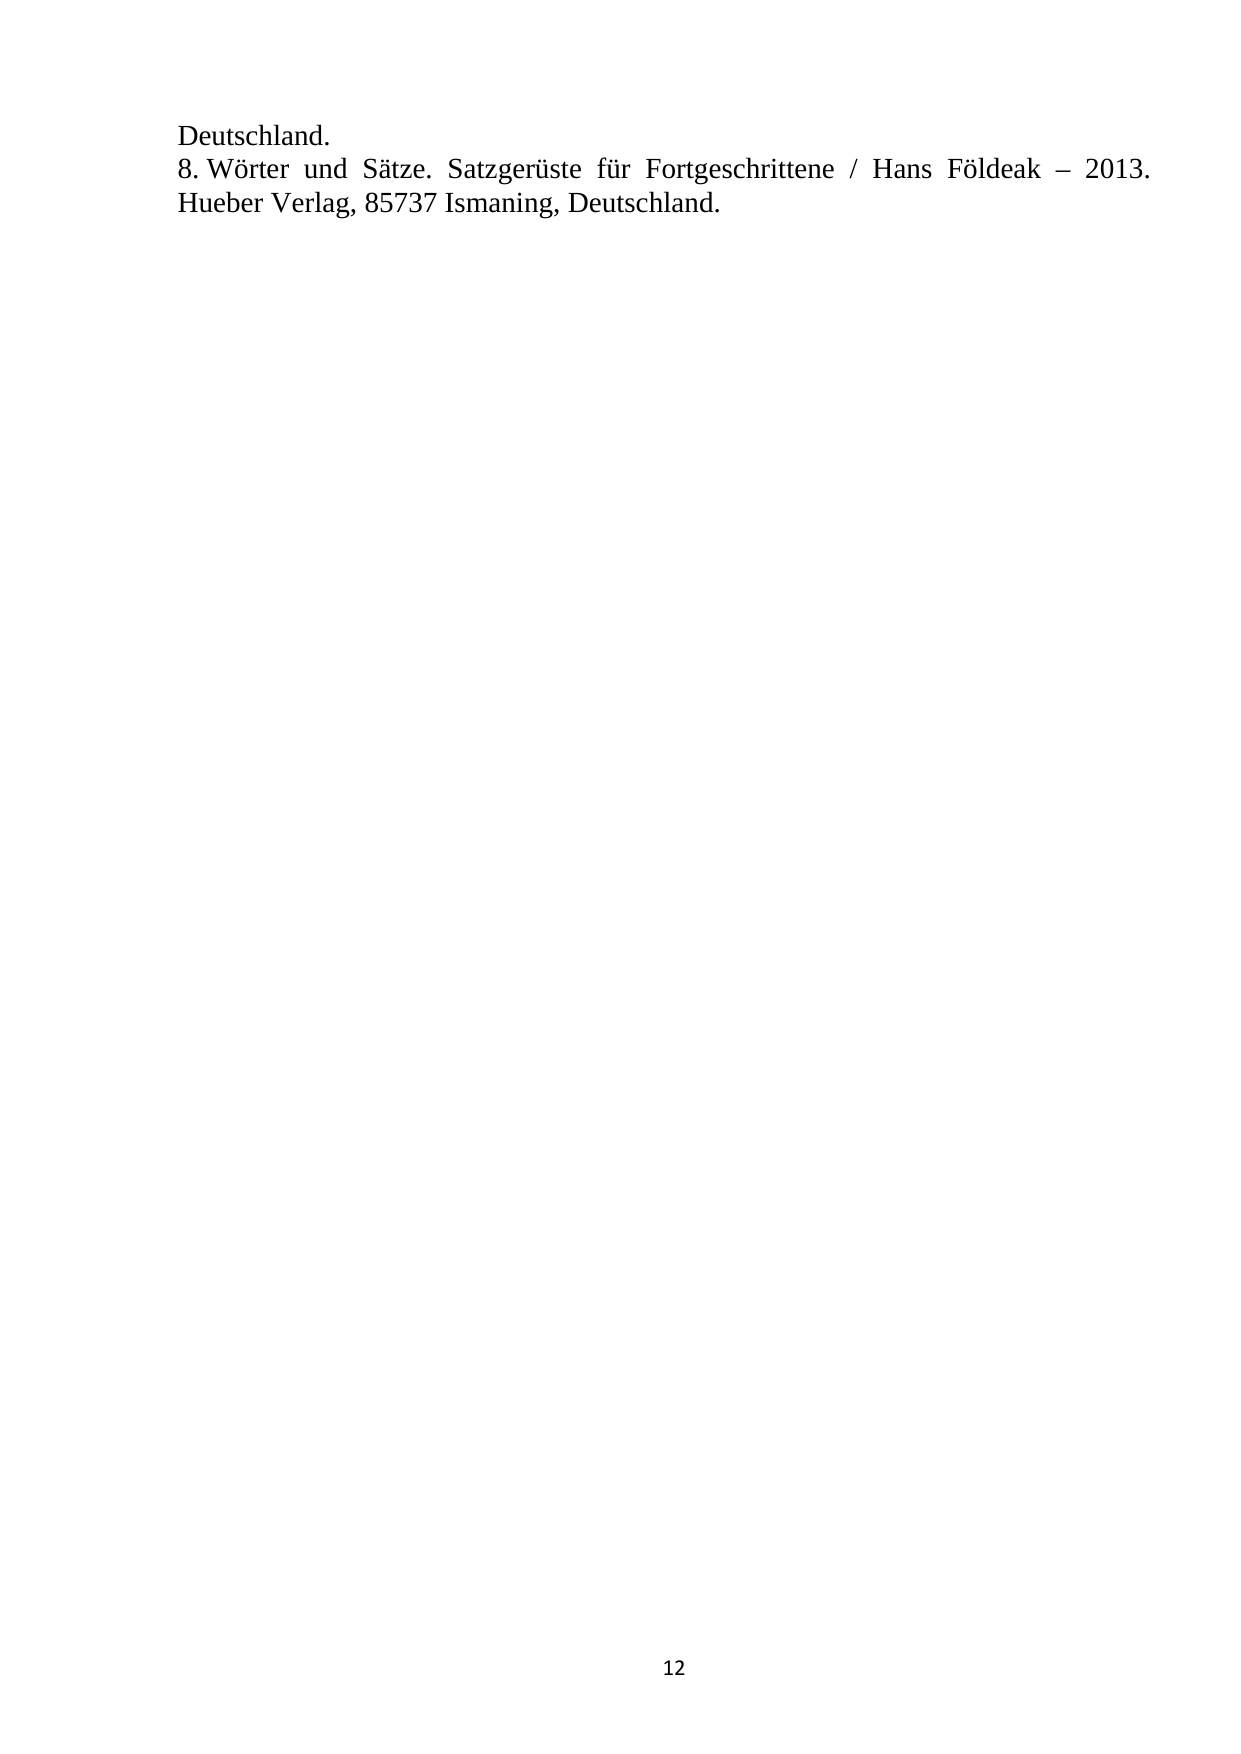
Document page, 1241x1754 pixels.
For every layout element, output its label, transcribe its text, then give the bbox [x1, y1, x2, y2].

list Wörter und Sätze. Satzgerüste für Fortgeschrittene / Hans Földeak – 2013. Hueber Verlag, 85737 Ismaning, Deutschland. [177, 152, 1152, 219]
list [177, 118, 1152, 152]
